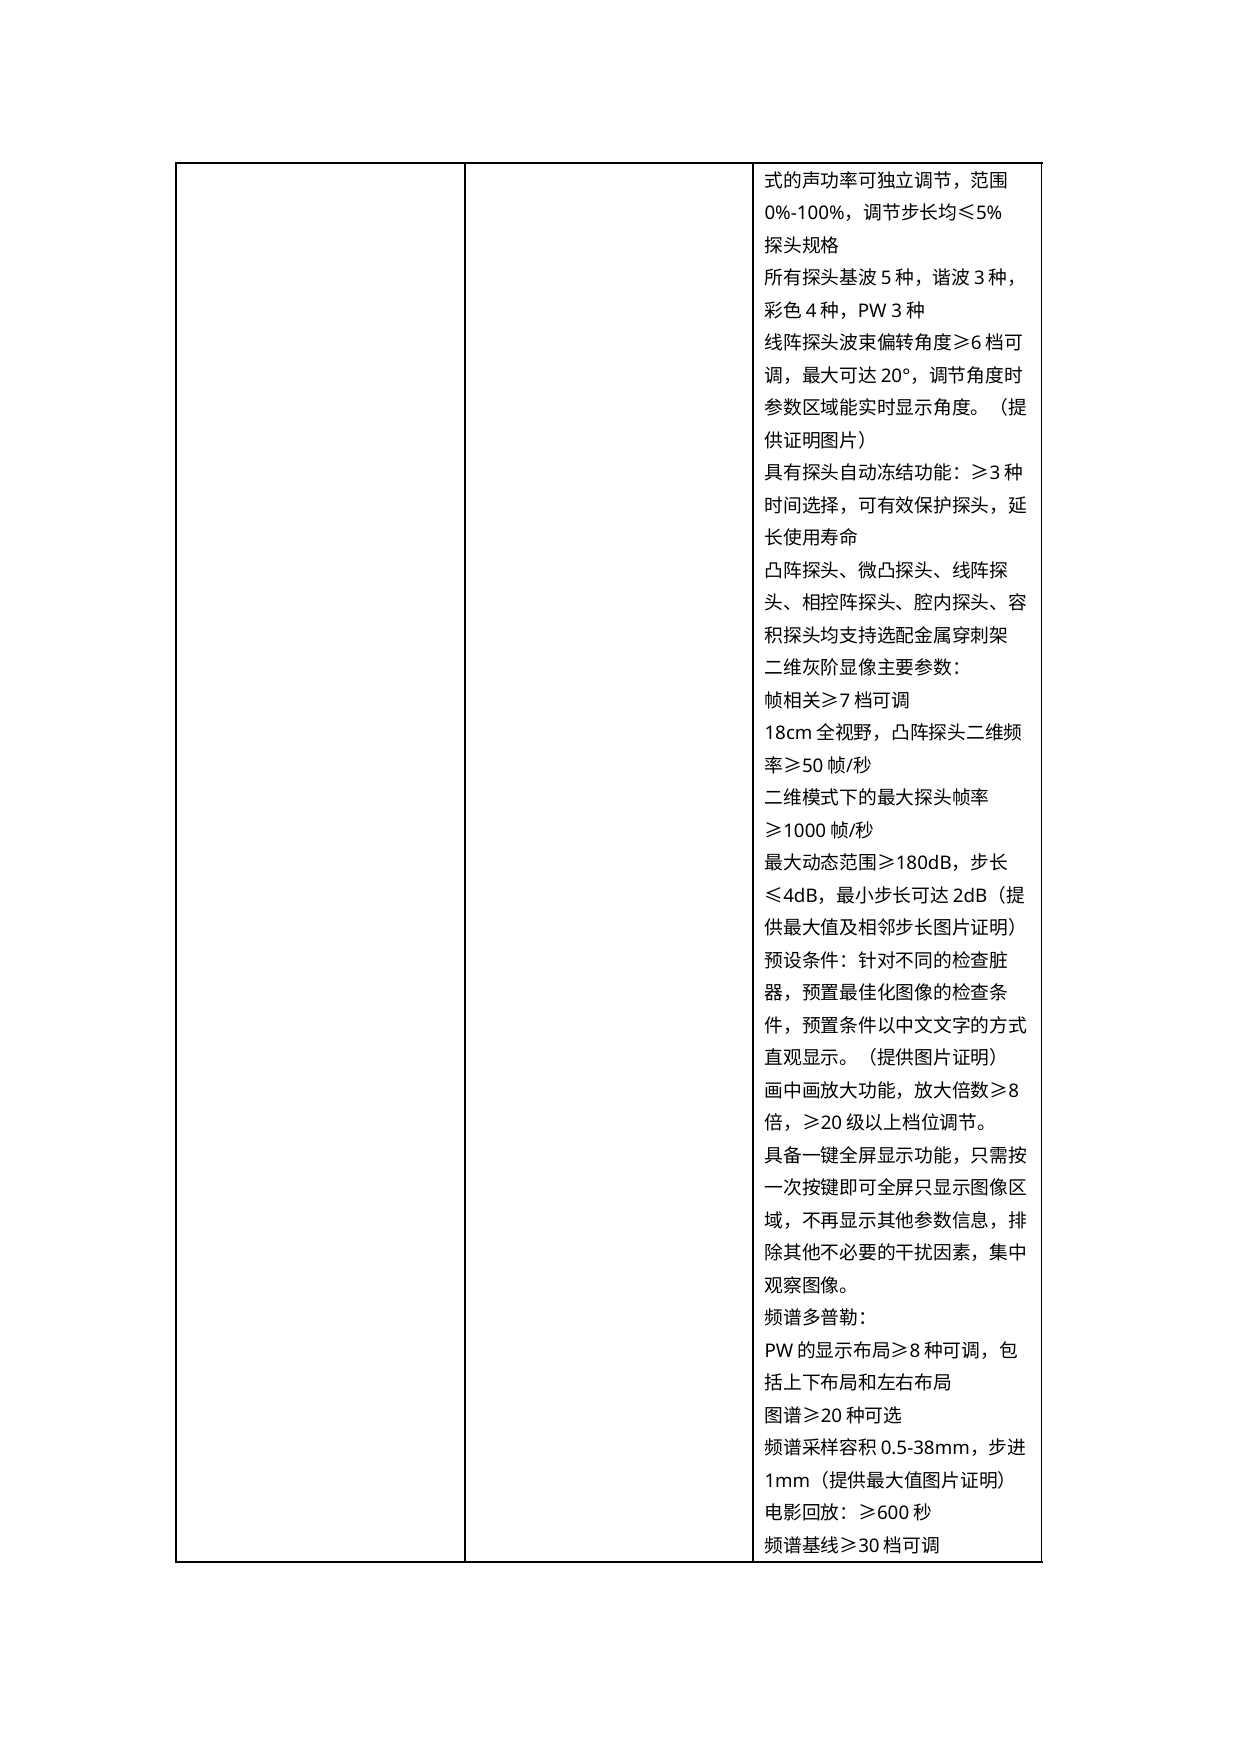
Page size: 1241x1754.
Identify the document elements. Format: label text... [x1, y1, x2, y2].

table_cell [177, 164, 464, 1561]
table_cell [754, 164, 1041, 1561]
table_cell 1 [466, 164, 752, 1561]
